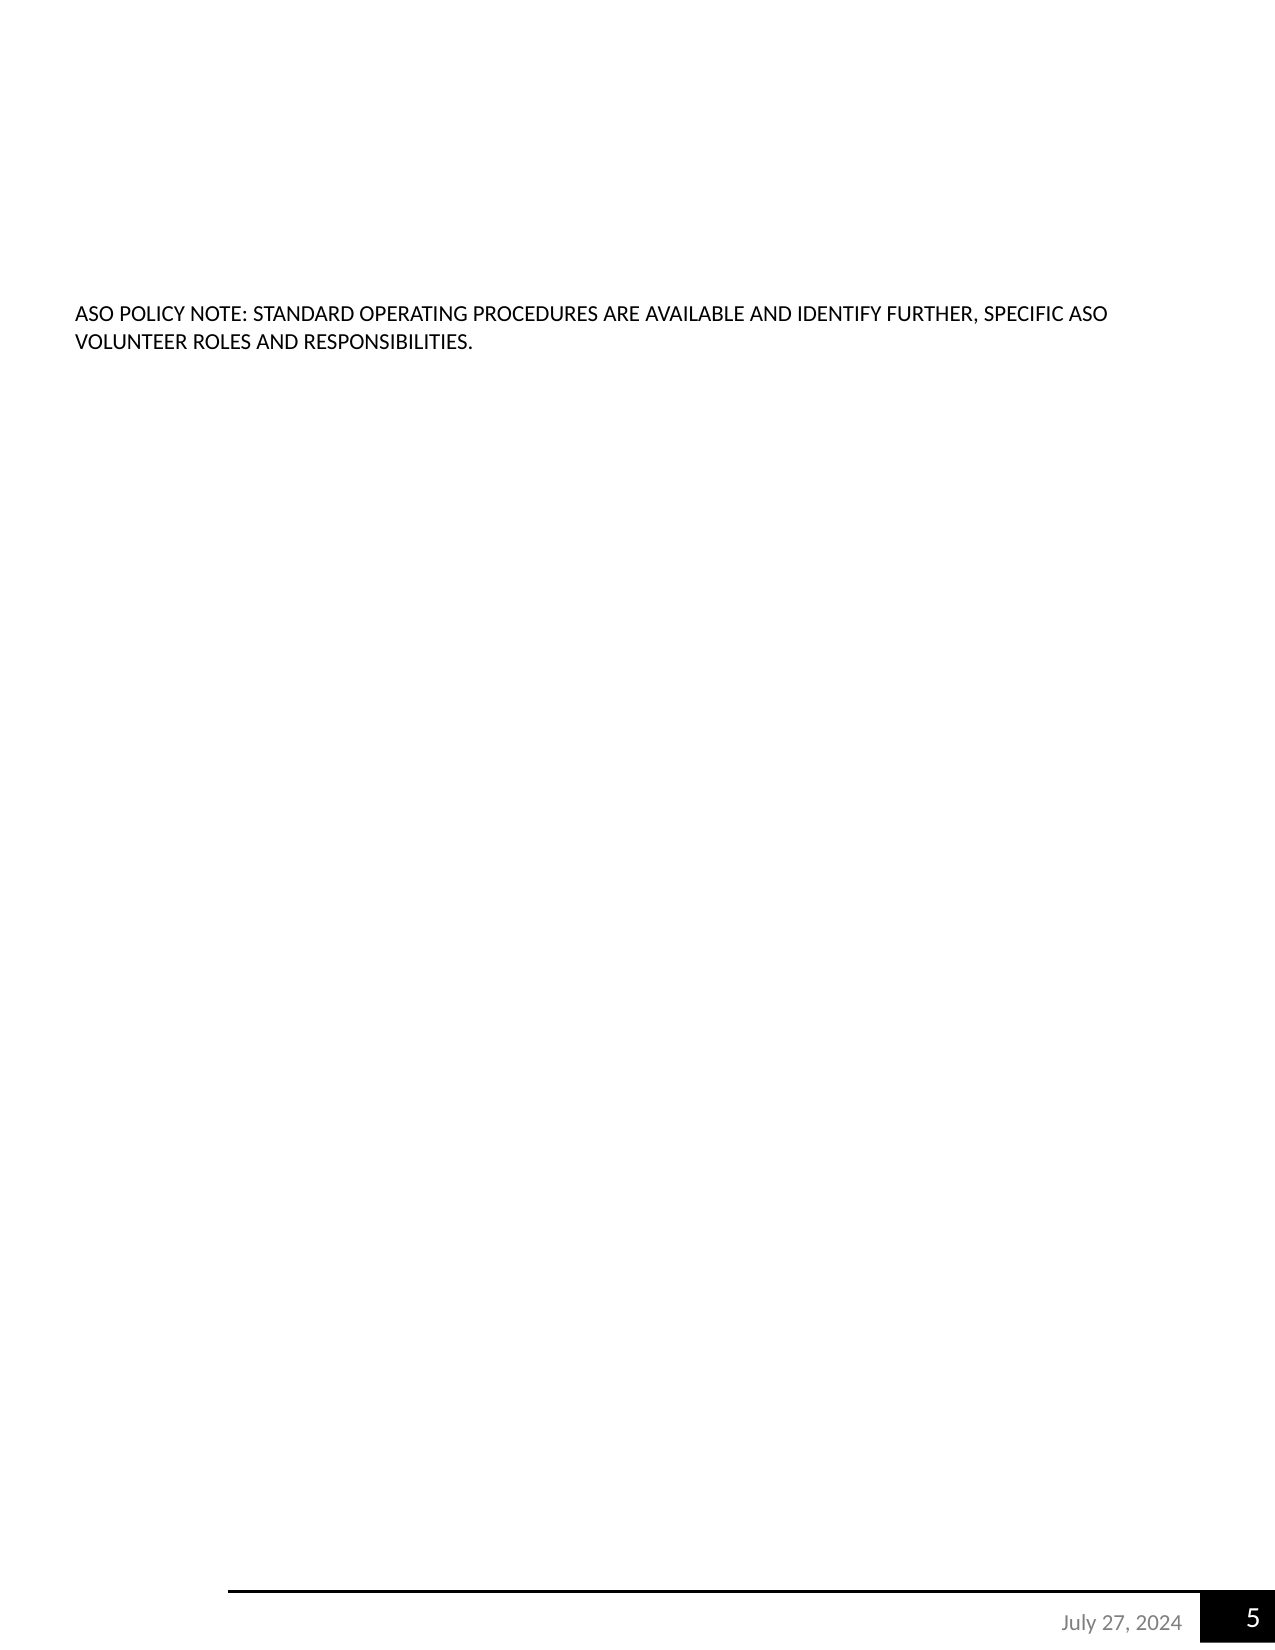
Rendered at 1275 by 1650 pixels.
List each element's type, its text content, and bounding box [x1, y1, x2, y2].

text ASO POLICY NOTE: STANDARD OPERATING PROCEDURES ARE AVAILABLE AND IDENTIFY FURTHER, SPECIFIC ASO VOLUNTEER ROLES AND RESPONSIBILITIES. [75, 299, 1200, 355]
